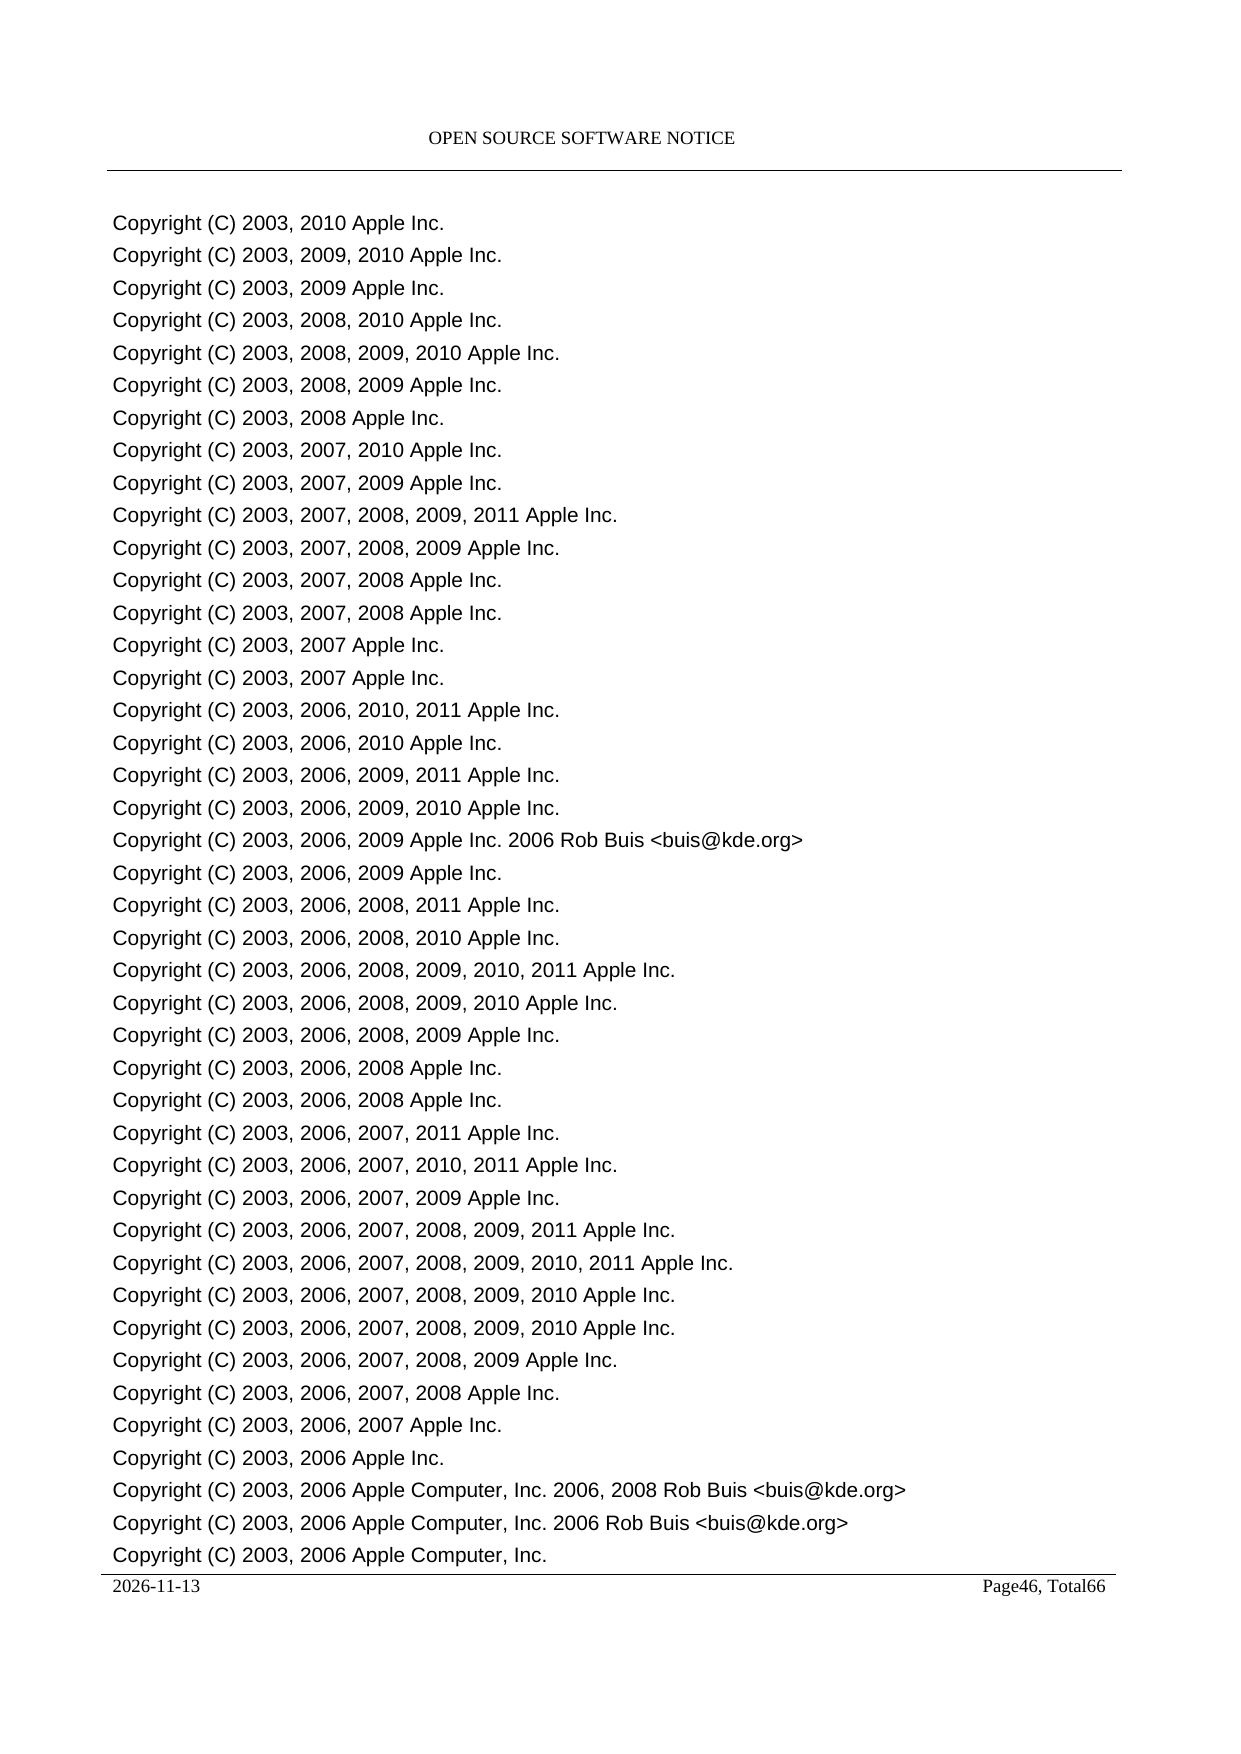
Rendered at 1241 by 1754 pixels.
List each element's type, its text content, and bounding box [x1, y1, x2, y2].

text Copyright (C) 2003, 2007 Apple Inc. [112, 661, 1128, 694]
text Copyright (C) 2003, 2006, 2008, 2009 Apple Inc. [112, 1019, 1128, 1051]
text Copyright (C) 2003, 2006, 2009, 2010 Apple Inc. [112, 791, 1128, 824]
text Copyright (C) 2003, 2008, 2009, 2010 Apple Inc. [112, 336, 1128, 369]
text Copyright (C) 2003, 2007, 2008 Apple Inc. [112, 596, 1128, 629]
text Copyright (C) 2003, 2006, 2007, 2008, 2009, 2010 Apple Inc. [112, 1311, 1128, 1344]
text Copyright (C) 2003, 2006, 2009 Apple Inc. 2006 Rob Buis <buis@kde.org> [112, 824, 1128, 856]
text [112, 206, 1128, 239]
text Copyright (C) 2003, 2006, 2007, 2009 Apple Inc. [112, 1181, 1128, 1214]
text Copyright (C) 2003, 2006, 2010, 2011 Apple Inc. [112, 694, 1128, 726]
text Copyright (C) 2003, 2006, 2008, 2011 Apple Inc. [112, 889, 1128, 921]
text Copyright (C) 2003, 2006, 2010 Apple Inc. [112, 726, 1128, 759]
text Copyright (C) 2003, 2006, 2009 Apple Inc. [112, 856, 1128, 889]
text Copyright (C) 2003, 2006, 2007, 2008, 2009, 2011 Apple Inc. [112, 1214, 1128, 1246]
text Copyright (C) 2003, 2008, 2009 Apple Inc. [112, 369, 1128, 401]
text Copyright (C) 2003, 2009, 2010 Apple Inc. [112, 239, 1128, 271]
text Copyright (C) 2003, 2006 Apple Inc. [112, 1441, 1128, 1474]
text Copyright (C) 2003, 2006, 2007, 2010, 2011 Apple Inc. [112, 1149, 1128, 1181]
text Copyright (C) 2003, 2006, 2008 Apple Inc. [112, 1051, 1128, 1084]
text Copyright (C) 2003, 2006, 2009, 2011 Apple Inc. [112, 759, 1128, 791]
text Copyright (C) 2003, 2006 Apple Computer, Inc. 2006, 2008 Rob Buis <buis@kde.org> [112, 1474, 1128, 1506]
text Copyright (C) 2003, 2008 Apple Inc. [112, 401, 1128, 434]
text Copyright (C) 2003, 2006, 2007, 2008, 2009, 2010, 2011 Apple Inc. [112, 1246, 1128, 1279]
text Copyright (C) 2003, 2007, 2010 Apple Inc. [112, 434, 1128, 466]
text Copyright (C) 2003, 2006 Apple Computer, Inc. 2006 Rob Buis <buis@kde.org> [112, 1506, 1128, 1539]
text Copyright (C) 2003, 2006, 2007, 2011 Apple Inc. [112, 1116, 1128, 1149]
text Copyright (C) 2003, 2006, 2007, 2008, 2009, 2010 Apple Inc. [112, 1279, 1128, 1311]
text Copyright (C) 2003, 2006, 2007, 2008, 2009 Apple Inc. [112, 1344, 1128, 1376]
text Copyright (C) 2003, 2009 Apple Inc. [112, 271, 1128, 304]
text Copyright (C) 2003, 2007, 2008, 2009, 2011 Apple Inc. [112, 499, 1128, 531]
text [112, 1539, 1128, 1571]
text Copyright (C) 2003, 2006, 2007 Apple Inc. [112, 1409, 1128, 1441]
text Copyright (C) 2003, 2007, 2008, 2009 Apple Inc. [112, 531, 1128, 564]
text Copyright (C) 2003, 2007, 2009 Apple Inc. [112, 466, 1128, 499]
text Copyright (C) 2003, 2007, 2008 Apple Inc. [112, 564, 1128, 596]
text Copyright (C) 2003, 2006, 2008, 2009, 2010 Apple Inc. [112, 986, 1128, 1019]
text Copyright (C) 2003, 2006, 2007, 2008 Apple Inc. [112, 1376, 1128, 1409]
text Copyright (C) 2003, 2007 Apple Inc. [112, 629, 1128, 661]
text Copyright (C) 2003, 2006, 2008, 2009, 2010, 2011 Apple Inc. [112, 954, 1128, 986]
text Copyright (C) 2003, 2008, 2010 Apple Inc. [112, 304, 1128, 336]
text Copyright (C) 2003, 2006, 2008 Apple Inc. [112, 1084, 1128, 1116]
text Copyright (C) 2003, 2006, 2008, 2010 Apple Inc. [112, 921, 1128, 954]
